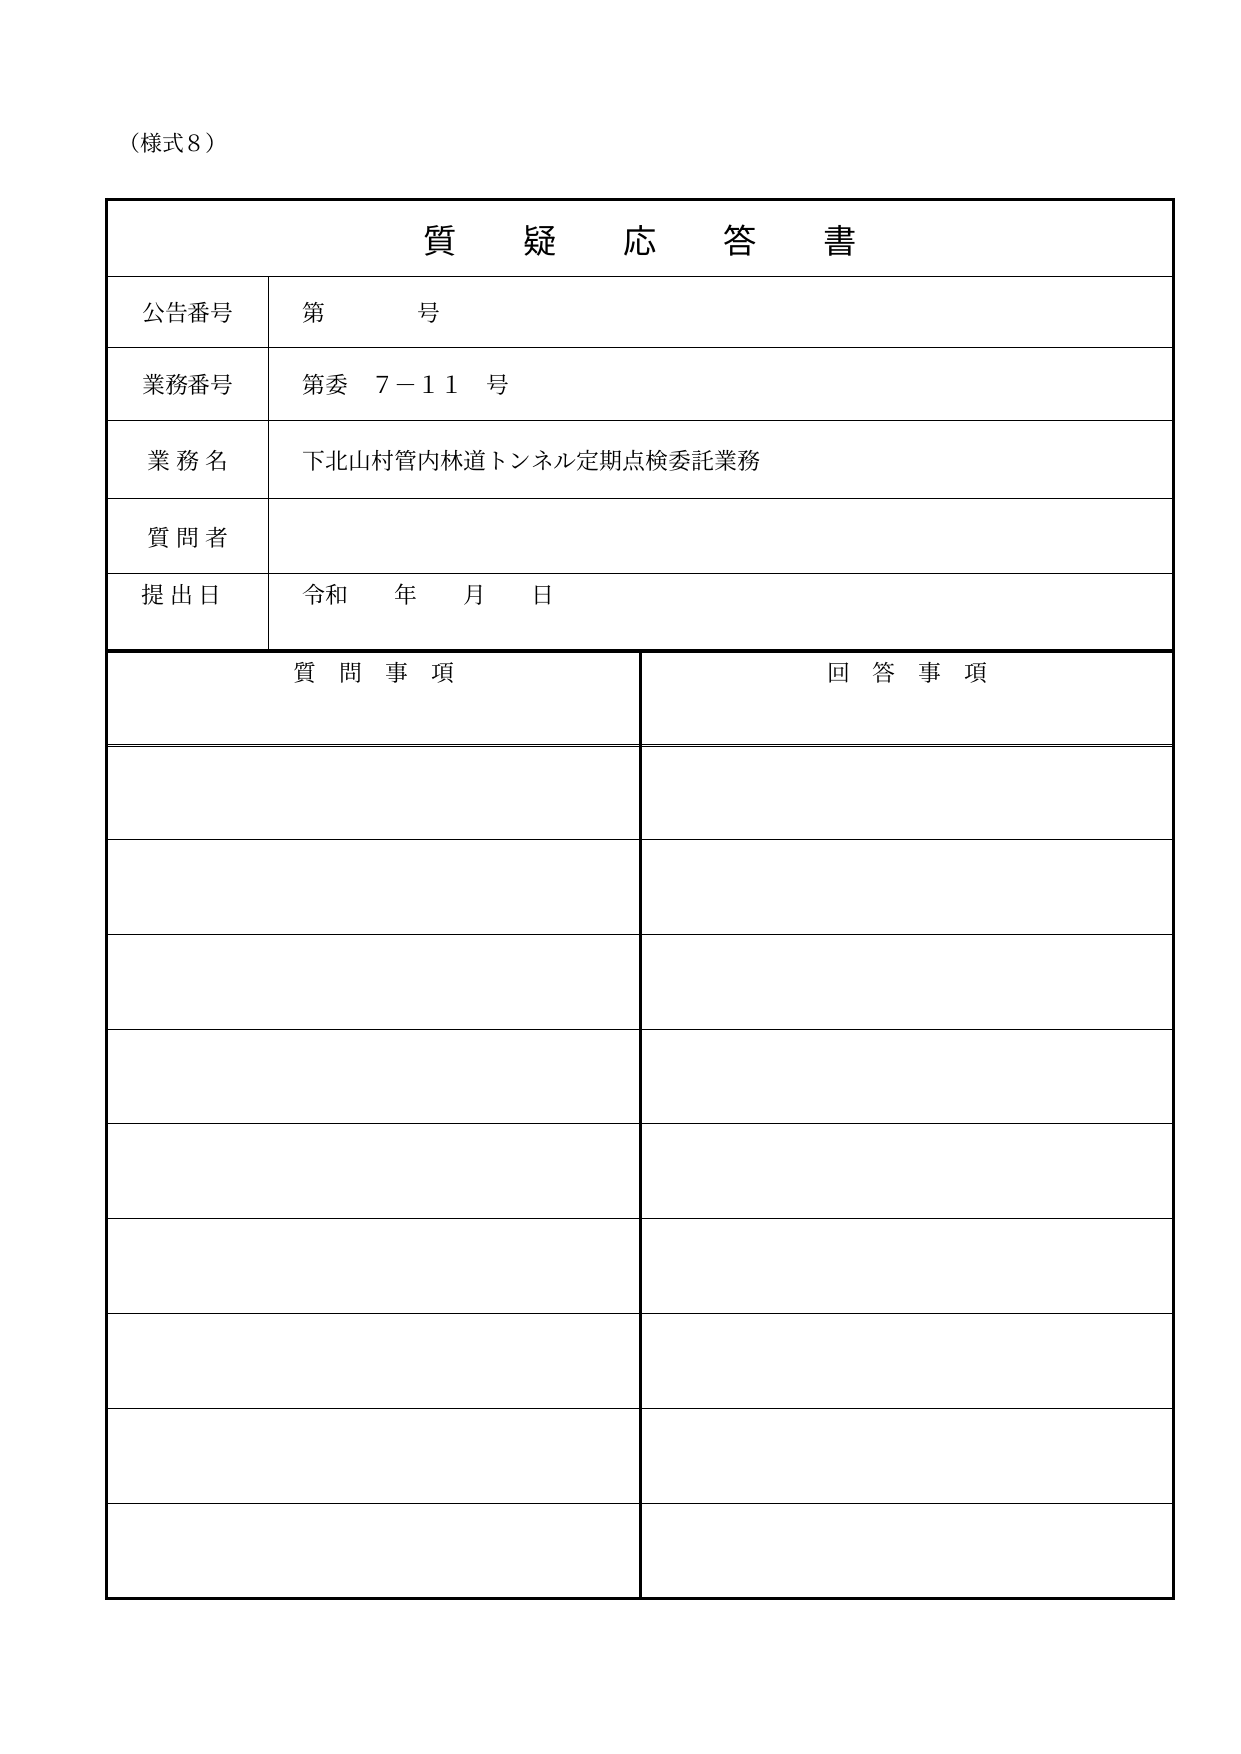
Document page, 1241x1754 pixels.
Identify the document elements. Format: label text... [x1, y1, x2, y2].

table_cell 提 出 日 [108, 574, 268, 649]
table_cell 質 問 事 項 [108, 653, 639, 744]
table_cell 業務番号 [108, 348, 268, 420]
table_cell 第委 ７－１１ 号 [269, 348, 1172, 420]
table_cell [108, 840, 639, 934]
table_cell [642, 935, 1172, 1028]
table_cell 回 答 事 項 [642, 653, 1172, 744]
table_cell [108, 1409, 639, 1502]
table_cell [642, 1409, 1172, 1502]
table_cell 公告番号 [108, 277, 268, 347]
table_cell [642, 840, 1172, 934]
table_cell [108, 747, 639, 839]
table_cell [108, 1504, 639, 1597]
table_cell [642, 1314, 1172, 1408]
table_cell [108, 1314, 639, 1408]
table_cell 令和 年 月 日 [269, 574, 1172, 649]
table_cell [108, 935, 639, 1028]
table_cell [108, 1030, 639, 1123]
table_cell 下北山村管内林道トンネル定期点検委託業務 [269, 421, 1172, 498]
table_cell [642, 747, 1172, 839]
table_cell 業 務 名 [108, 421, 268, 498]
table_cell [642, 1124, 1172, 1218]
table_cell [108, 1124, 639, 1218]
table_cell 第 号 [269, 277, 1172, 347]
text （様式８） [118, 123, 1152, 160]
table_header 質 疑 応 答 書 [108, 201, 1172, 276]
table_cell [642, 1030, 1172, 1123]
table_cell [269, 499, 1172, 573]
table_cell [108, 1219, 639, 1313]
table_cell 質 問 者 [108, 499, 268, 573]
table_cell [642, 1504, 1172, 1597]
table_cell [642, 1219, 1172, 1313]
